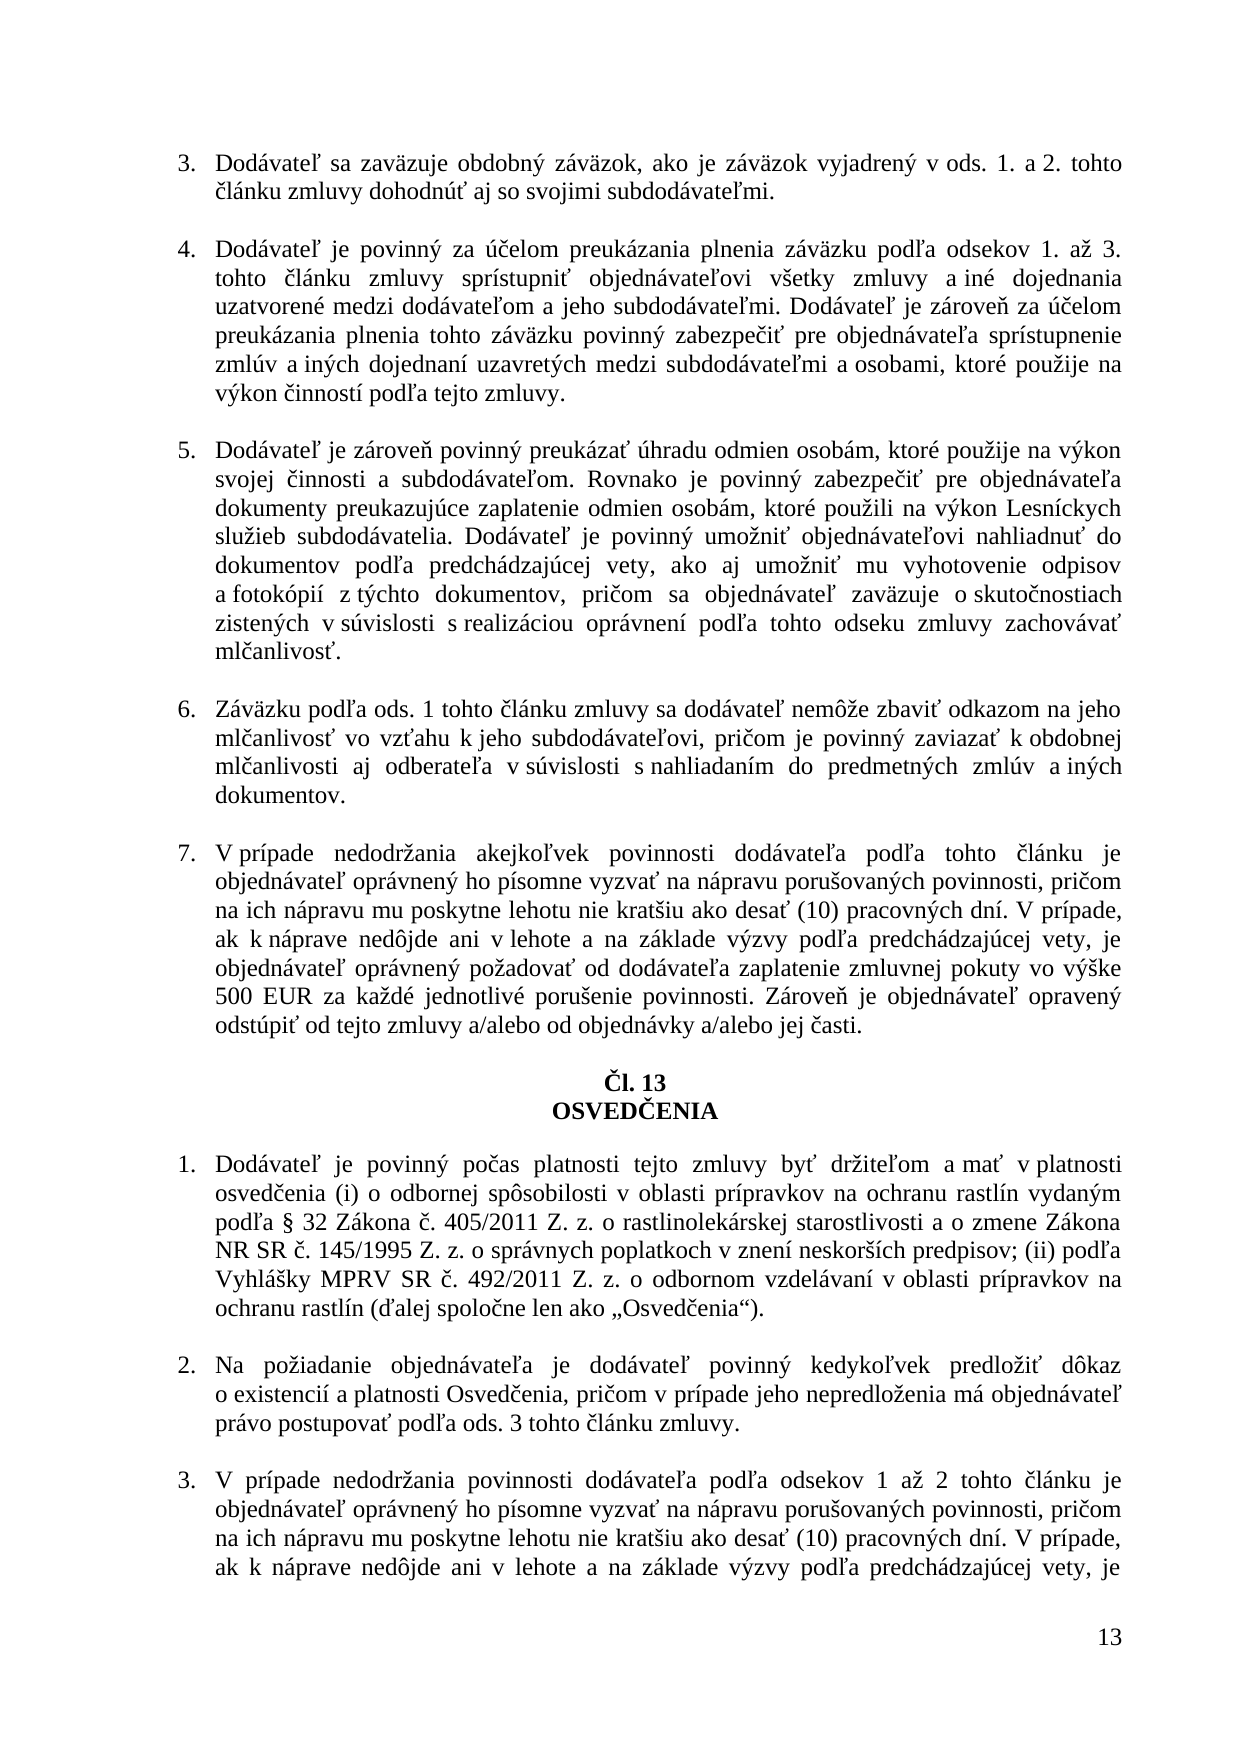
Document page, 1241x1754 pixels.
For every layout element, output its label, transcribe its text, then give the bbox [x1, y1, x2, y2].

list Dodávateľ je povinný počas platnosti tejto zmluvy byť držiteľom a mať v platnosti osvedčenia (i) o odbornej spôsobilosti v oblasti prípravkov na ochranu rastlín vydaným podľa § 32 Zákona č. 405/2011 Z. z. o rastlinolekárskej starostlivosti a o zmene Zákona NR SR č. 145/1995 Z. z. o správnych poplatkoch v znení neskorších predpisov; (ii) podľa Vyhlášky MPRV SR č. 492/2011 Z. z. o odbornom vzdelávaní v oblasti prípravkov na ochranu rastlín (ďalej spoločne len ako „Osvedčenia“). [177, 1149, 1122, 1322]
list Na požiadanie objednávateľa je dodávateľ povinný kedykoľvek predložiť dôkaz o existencií a platnosti Osvedčenia, pričom v prípade jeho nepredloženia má objednávateľ právo postupovať podľa ods. 3 tohto článku zmluvy. [177, 1350, 1122, 1437]
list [177, 1465, 1122, 1580]
list Dodávateľ je zároveň povinný preukázať úhradu odmien osobám, ktoré použije na výkon svojej činnosti a subdodávateľom. Rovnako je povinný zabezpečiť pre objednávateľa dokumenty preukazujúce zaplatenie odmien osobám, ktoré použili na výkon Lesníckych služieb subdodávatelia. Dodávateľ je povinný umožniť objednávateľovi nahliadnuť do dokumentov podľa predchádzajúcej vety, ako aj umožniť mu vyhotovenie odpisov a fotokópií z týchto dokumentov, pričom sa objednávateľ zaväzuje o skutočnostiach zistených v súvislosti s realizáciou oprávnení podľa tohto odseku zmluvy zachovávať mlčanlivosť. [177, 435, 1122, 665]
list Dodávateľ sa zaväzuje obdobný záväzok, ako je záväzok vyjadrený v ods. 1. a 2. tohto článku zmluvy dohodnúť aj so svojimi subdodávateľmi. [177, 148, 1122, 205]
list V prípade nedodržania akejkoľvek povinnosti dodávateľa podľa tohto článku je objednávateľ oprávnený ho písomne vyzvať na nápravu porušovaných povinnosti, pričom na ich nápravu mu poskytne lehotu nie kratšiu ako desať (10) pracovných dní. V prípade, ak k náprave nedôjde ani v lehote a na základe výzvy podľa predchádzajúcej vety, je objednávateľ oprávnený požadovať od dodávateľa zaplatenie zmluvnej pokuty vo výške 500 EUR za každé jednotlivé porušenie povinnosti. Zároveň je objednávateľ opravený odstúpiť od tejto zmluvy a/alebo od objednávky a/alebo jej časti. [177, 838, 1122, 1039]
subtitle Čl. 13 [148, 1068, 1122, 1096]
subtitle OSVEDČENIA [148, 1096, 1122, 1125]
list Dodávateľ je povinný za účelom preukázania plnenia záväzku podľa odsekov 1. až 3. tohto článku zmluvy sprístupniť objednávateľovi všetky zmluvy a iné dojednania uzatvorené medzi dodávateľom a jeho subdodávateľmi. Dodávateľ je zároveň za účelom preukázania plnenia tohto záväzku povinný zabezpečiť pre objednávateľa sprístupnenie zmlúv a iných dojednaní uzavretých medzi subdodávateľmi a osobami, ktoré použije na výkon činností podľa tejto zmluvy. [177, 234, 1122, 406]
list Záväzku podľa ods. 1 tohto článku zmluvy sa dodávateľ nemôže zbaviť odkazom na jeho mlčanlivosť vo vzťahu k jeho subdodávateľovi, pričom je povinný zaviazať k obdobnej mlčanlivosti aj odberateľa v súvislosti s nahliadaním do predmetných zmlúv a iných dokumentov. [177, 694, 1122, 809]
